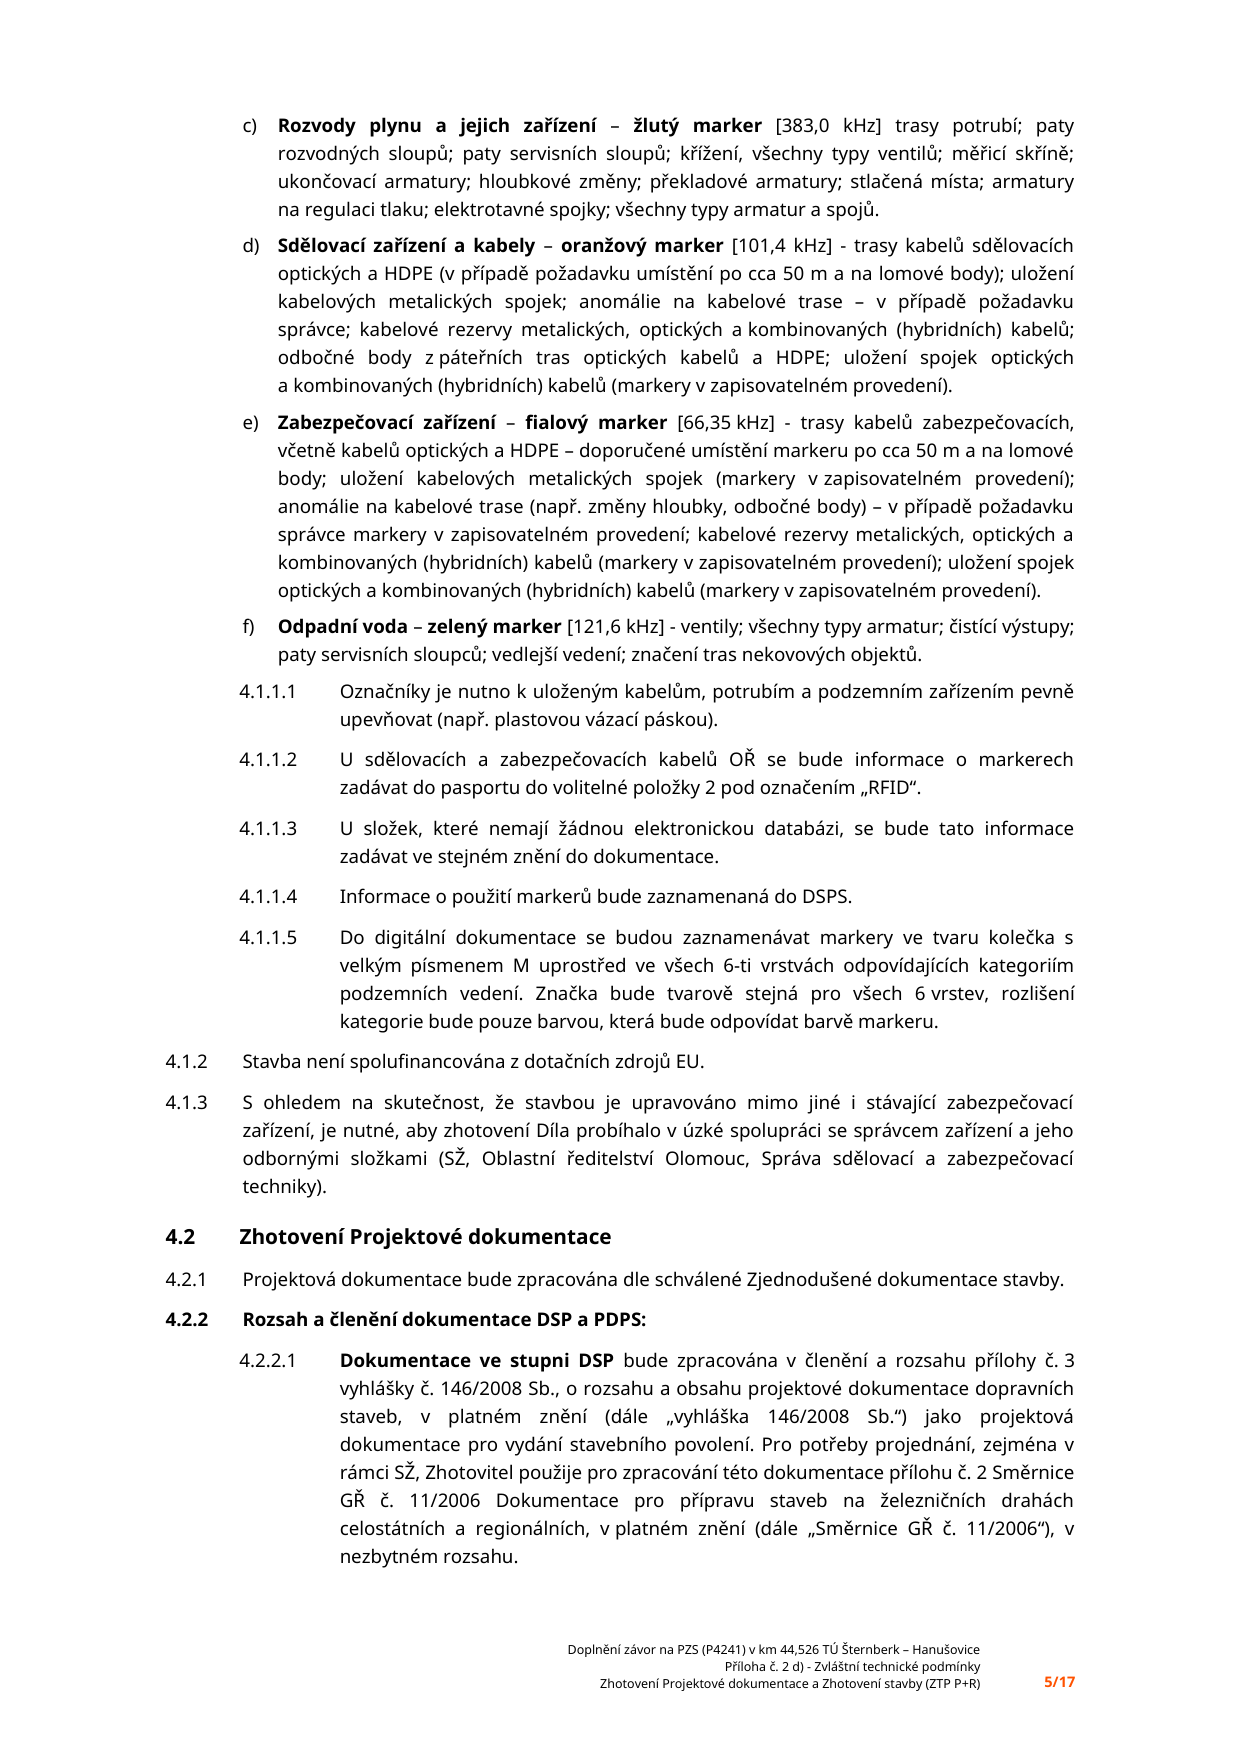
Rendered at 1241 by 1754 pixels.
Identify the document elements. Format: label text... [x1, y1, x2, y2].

text Informace o použití markerů bude zaznamenaná do DSPS. [239, 883, 1075, 909]
text U složek, které nemají žádnou elektronickou databázi, se bude tato informace zadávat ve stejném znění do dokumentace. [239, 815, 1075, 868]
text U sdělovacích a zabezpečovacích kabelů OŘ se bude informace o markerech zadávat do pasportu do volitelné položky 2 pod označením „RFID“. [239, 746, 1075, 800]
text S ohledem na skutečnost, že stavbou je upravováno mimo jiné i stávající zabezpečovací zařízení, je nutné, aby zhotovení Díla probíhalo v úzké spolupráci se správcem zařízení a jeho odbornými složkami (SŽ, Oblastní ředitelství Olomouc, Správa sdělovací a zabezpečovací techniky). [165, 1089, 1075, 1199]
text Do digitální dokumentace se budou zaznamenávat markery ve tvaru kolečka s velkým písmenem M uprostřed ve všech 6-ti vrstvách odpovídajících kategoriím podzemních vedení. Značka bude tvarově stejná pro všech 6 vrstev, rozlišení kategorie bude pouze barvou, která bude odpovídat barvě markeru. [239, 924, 1075, 1034]
text Stavba není spolufinancována z dotačních zdrojů EU. [165, 1049, 1075, 1074]
text Rozvody plynu a jejich zařízení – žlutý marker [383,0 kHz] trasy potrubí; paty rozvodných sloupů; paty servisních sloupů; křížení, všechny typy ventilů; měřicí skříně; ukončovací armatury; hloubkové změny; překladové armatury; stlačená místa; armatury na regulaci tlaku; elektrotavné spojky; všechny typy armatur a spojů. [242, 112, 1075, 222]
text Zabezpečovací zařízení – fialový marker [66,35 kHz] - trasy kabelů zabezpečovacích, včetně kabelů optických a HDPE – doporučené umístění markeru po cca 50 m a na lomové body; uložení kabelových metalických spojek (markery v zapisovatelném provedení); anomálie na kabelové trase (např. změny hloubky, odbočné body) – v případě požadavku správce markery v zapisovatelném provedení; kabelové rezervy metalických, optických a kombinovaných (hybridních) kabelů (markery v zapisovatelném provedení); uložení spojek optických a kombinovaných (hybridních) kabelů (markery v zapisovatelném provedení). [242, 409, 1075, 603]
text Projektová dokumentace bude zpracována dle schválené Zjednodušené dokumentace stavby. [165, 1266, 1075, 1291]
text Dokumentace ve stupni DSP bude zpracována v členění a rozsahu přílohy č. 3 vyhlášky č. 146/2008 Sb., o rozsahu a obsahu projektové dokumentace dopravních staveb, v platném znění (dále „vyhláška 146/2008 Sb.“) jako projektová dokumentace pro vydání stavebního povolení. Pro potřeby projednání, zejména v rámci SŽ, Zhotovitel použije pro zpracování této dokumentace přílohu č. 2 Směrnice GŘ č. 11/2006 Dokumentace pro přípravu staveb na železničních drahách celostátních a regionálních, v platném znění (dále „Směrnice GŘ č. 11/2006“), v nezbytném rozsahu. [239, 1347, 1075, 1568]
text Odpadní voda – zelený marker [121,6 kHz] - ventily; všechny typy armatur; čistící výstupy; paty servisních sloupců; vedlejší vedení; značení tras nekovových objektů. [242, 613, 1075, 667]
text Označníky je nutno k uloženým kabelům, potrubím a podzemním zařízením pevně upevňovat (např. plastovou vázací páskou). [239, 678, 1075, 731]
text Rozsah a členění dokumentace DSP a PDPS: [165, 1306, 1075, 1332]
text Sdělovací zařízení a kabely – oranžový marker [101,4 kHz] - trasy kabelů sdělovacích optických a HDPE (v případě požadavku umístění po cca 50 m a na lomové body); uložení kabelových metalických spojek; anomálie na kabelové trase – v případě požadavku správce; kabelové rezervy metalických, optických a kombinovaných (hybridních) kabelů; odbočné body z páteřních tras optických kabelů a HDPE; uložení spojek optických a kombinovaných (hybridních) kabelů (markery v zapisovatelném provedení). [242, 233, 1075, 398]
text Zhotovení Projektové dokumentace [165, 1222, 1075, 1251]
